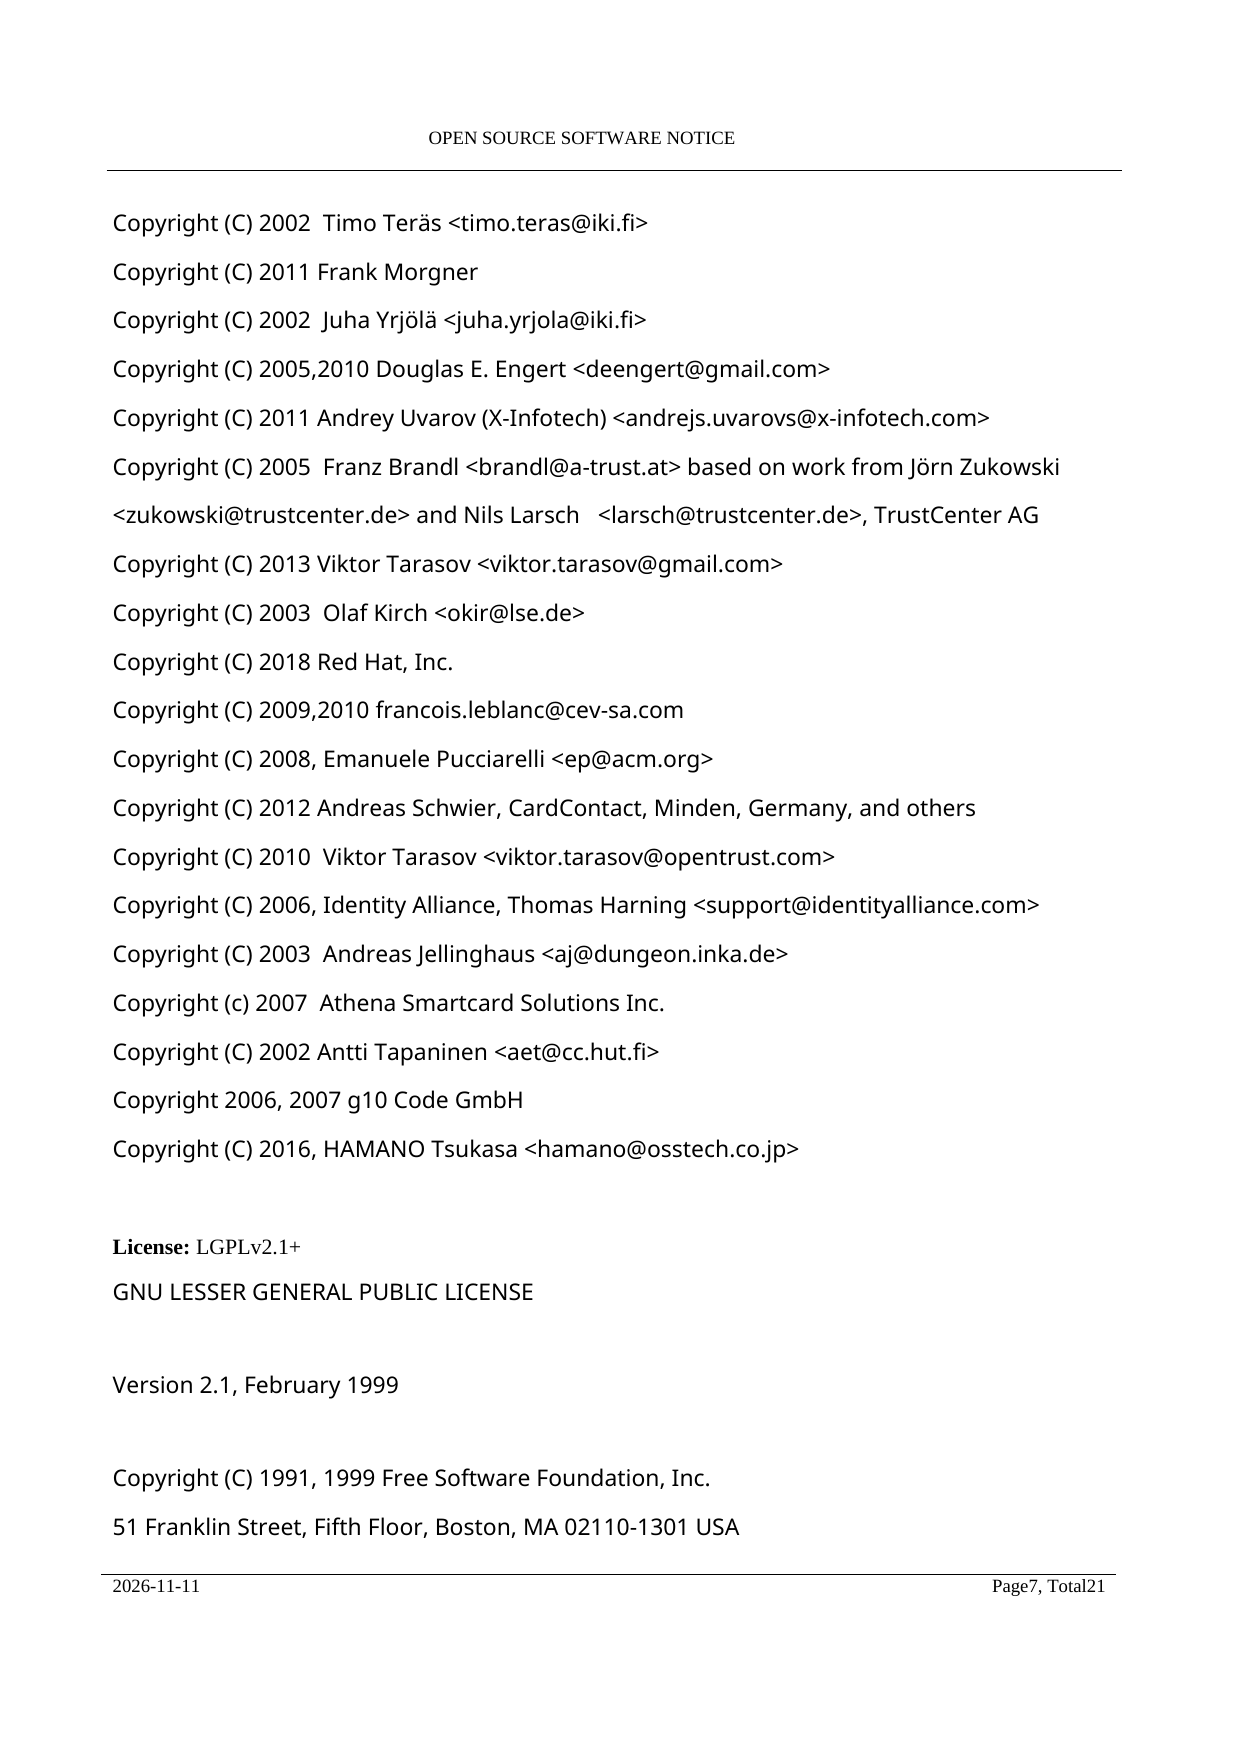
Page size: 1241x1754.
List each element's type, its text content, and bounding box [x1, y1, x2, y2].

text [112, 206, 1128, 1214]
text License: LGPLv2.1+ [112, 1230, 1128, 1263]
text 51 Franklin Street, Fifth Floor, Boston, MA 02110-1301 USA [112, 1510, 1128, 1542]
text Copyright (C) 1991, 1999 Free Software Foundation, Inc. [112, 1462, 1128, 1494]
text GNU LESSER GENERAL PUBLIC LICENSE [112, 1275, 1128, 1308]
text Version 2.1, February 1999 [112, 1368, 1128, 1401]
